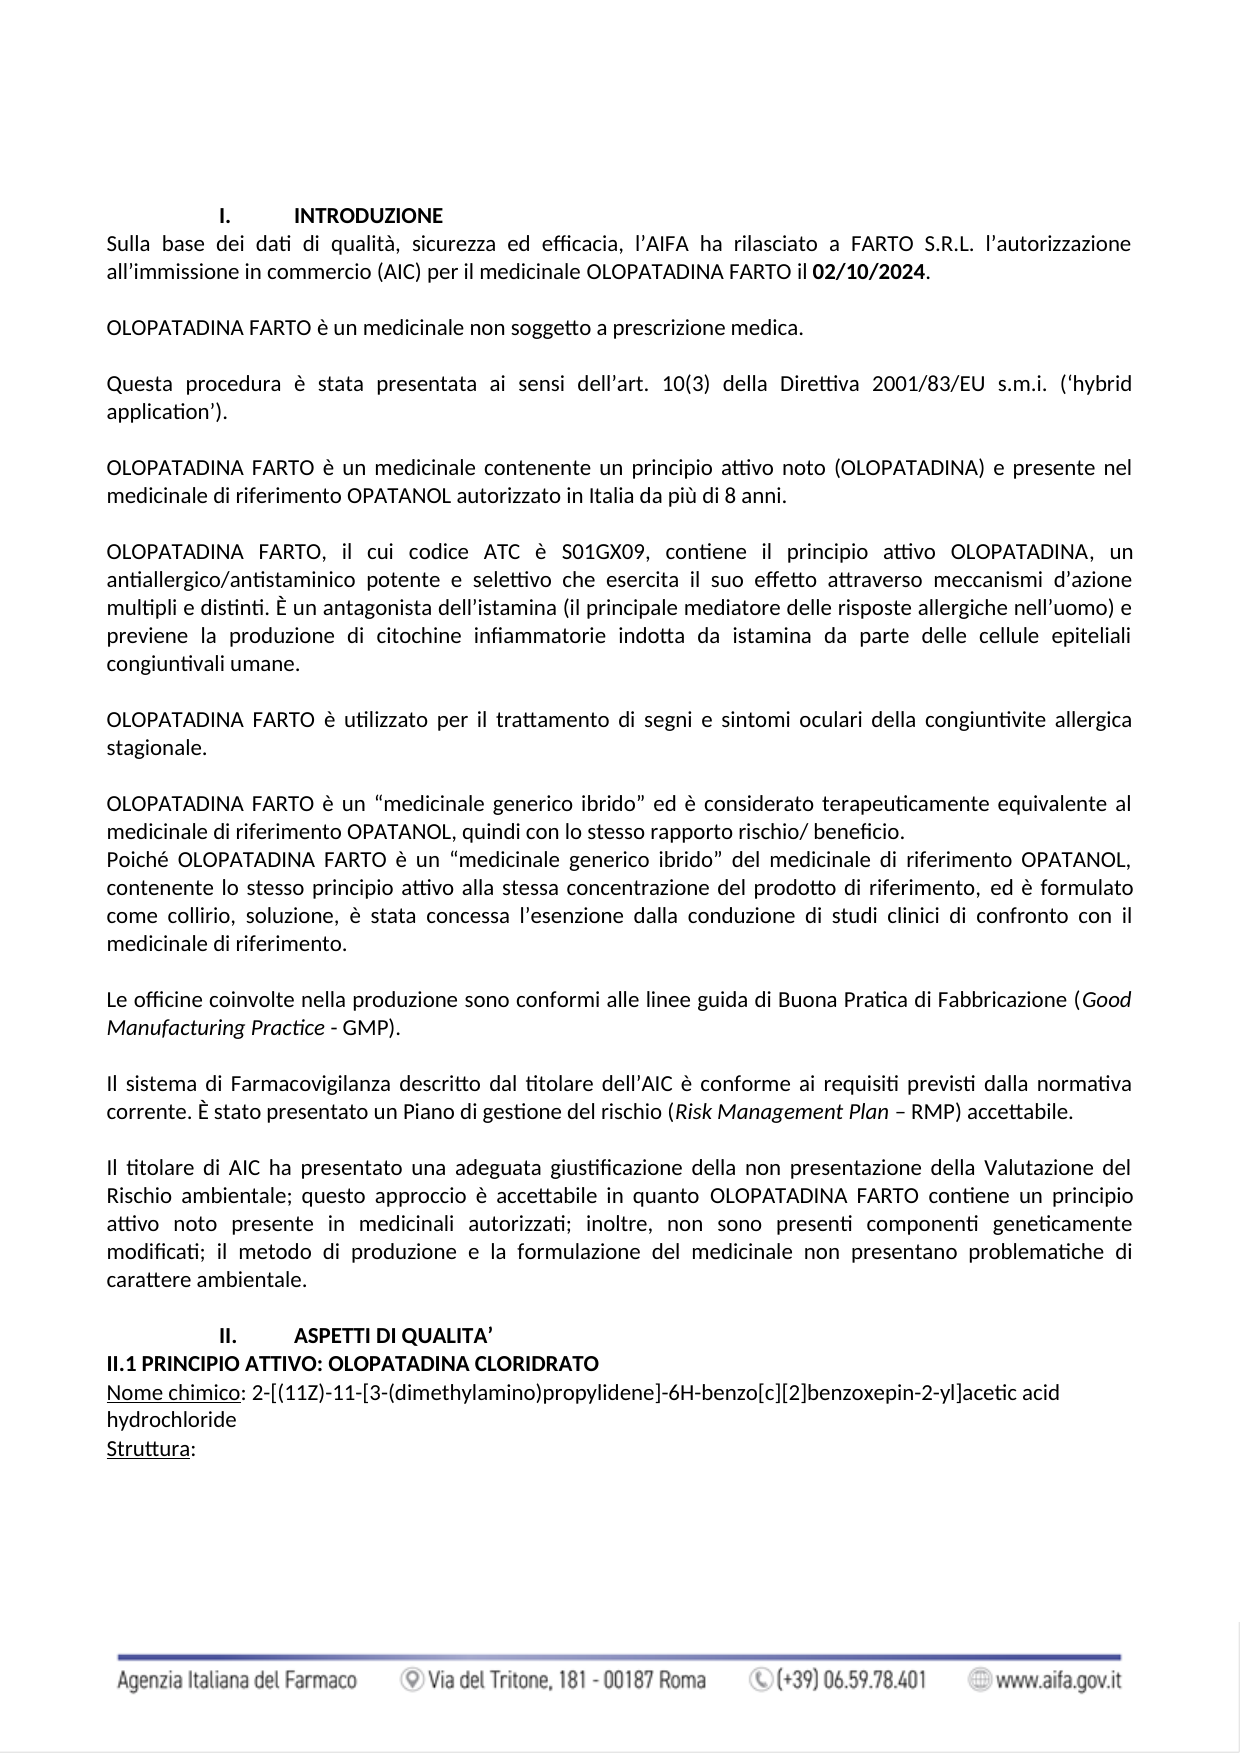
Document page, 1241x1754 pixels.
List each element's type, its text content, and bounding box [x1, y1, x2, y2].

text OLOPATADINA FARTO è utilizzato per il trattamento di segni e sintomi oculari della congiuntivite allergica stagionale. [106, 705, 1134, 761]
text Il sistema di Farmacovigilanza descritto dal titolare dell’AIC è conforme ai requisiti previsti dalla normativa corrente. È stato presentato un Piano di gestione del rischio (Risk Management Plan – RMP) accettabile. [106, 1069, 1134, 1125]
text II.1 PRINCIPIO ATTIVO: OLOPATADINA CLORIDRATO [106, 1349, 1134, 1378]
text OLOPATADINA FARTO, il cui codice ATC è S01GX09, contiene il principio attivo OLOPATADINA, un antiallergico/antistaminico potente e selettivo che esercita il suo effetto attraverso meccanismi d’azione multipli e distinti. È un antagonista dell’istamina (il principale mediatore delle risposte allergiche nell’uomo) e previene la produzione di citochine infiammatorie indotta da istamina da parte delle cellule epiteliali congiuntivali umane. [106, 537, 1134, 677]
text Struttura: [106, 1434, 1134, 1462]
text OLOPATADINA FARTO è un medicinale contenente un principio attivo noto (OLOPATADINA) e presente nel medicinale di riferimento OPATANOL autorizzato in Italia da più di 8 anni. [106, 453, 1134, 509]
text Poiché OLOPATADINA FARTO è un “medicinale generico ibrido” del medicinale di riferimento OPATANOL, contenente lo stesso principio attivo alla stessa concentrazione del prodotto di riferimento, ed è formulato come collirio, soluzione, è stata concessa l’esenzione dalla conduzione di studi clinici di confronto con il medicinale di riferimento. [106, 845, 1134, 957]
text OLOPATADINA FARTO è un medicinale non soggetto a prescrizione medica. [106, 313, 1134, 341]
list ASPETTI DI QUALITA’ [219, 1322, 1134, 1349]
text Questa procedura è stata presentata ai sensi dell’art. 10(3) della Direttiva 2001/83/EU s.m.i. (‘hybrid application’). [106, 369, 1134, 425]
text Sulla base dei dati di qualità, sicurezza ed efficacia, l’AIFA ha rilasciato a FARTO S.R.L. l’autorizzazione all’immissione in commercio (AIC) per il medicinale OLOPATADINA FARTO il 02/10/2024. [106, 229, 1134, 285]
list INTRODUZIONE [219, 201, 1134, 229]
text OLOPATADINA FARTO è un “medicinale generico ibrido” ed è considerato terapeuticamente equivalente al medicinale di riferimento OPATANOL, quindi con lo stesso rapporto rischio/ beneficio. [106, 789, 1134, 845]
text Il titolare di AIC ha presentato una adeguata giustificazione della non presentazione della Valutazione del Rischio ambientale; questo approccio è accettabile in quanto OLOPATADINA FARTO contiene un principio attivo noto presente in medicinali autorizzati; inoltre, non sono presenti componenti geneticamente modificati; il metodo di produzione e la formulazione del medicinale non presentano problematiche di carattere ambientale. [106, 1153, 1134, 1293]
text Nome chimico: 2-[(11Z)-11-[3-(dimethylamino)propylidene]-6H-benzo[c][2]benzoxepin-2-yl]acetic acid hydrochloride [106, 1378, 1134, 1434]
text Le officine coinvolte nella produzione sono conformi alle linee guida di Buona Pratica di Fabbricazione (Good Manufacturing Practice - GMP). [106, 985, 1134, 1041]
picture [0, 1622, 1241, 1754]
